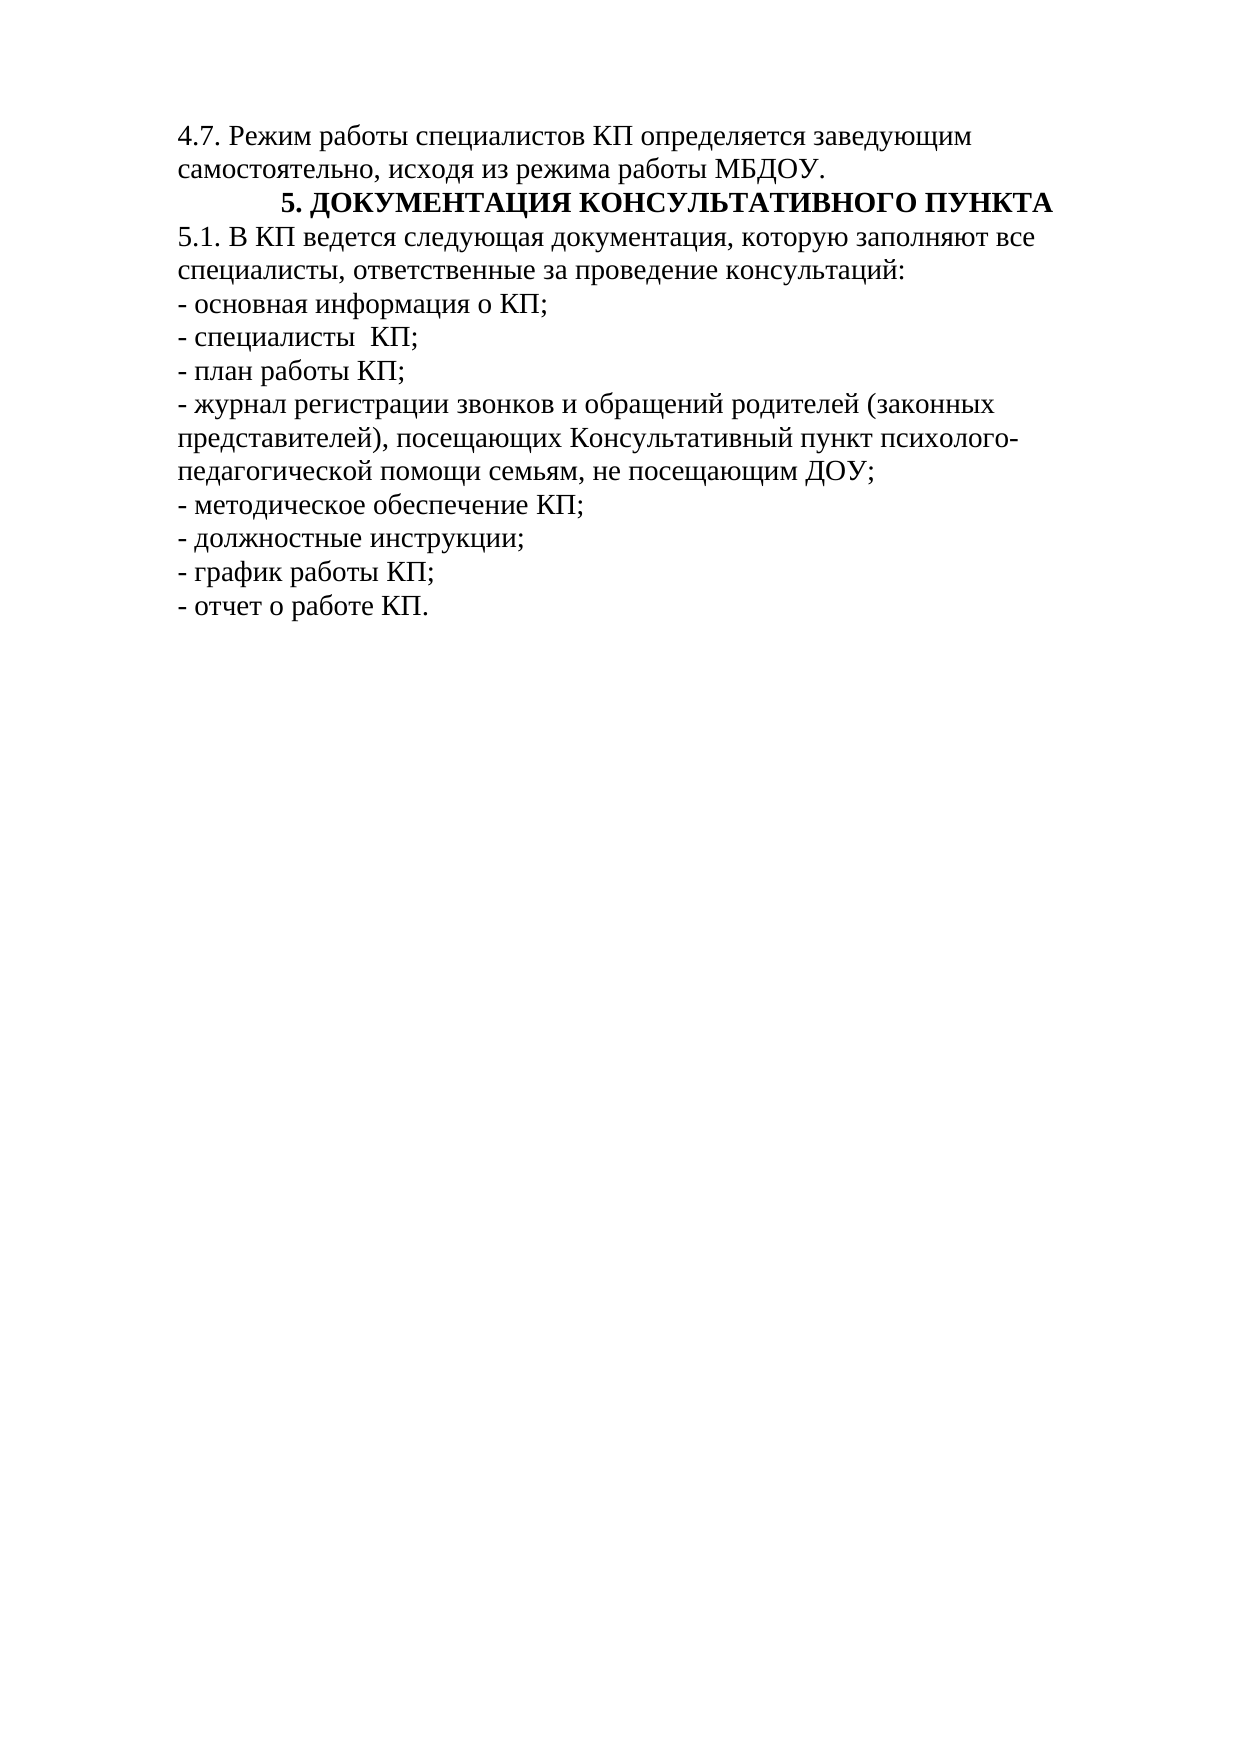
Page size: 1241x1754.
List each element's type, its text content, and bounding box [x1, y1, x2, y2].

text - отчет о работе КП. [177, 588, 1152, 621]
text 5. ДОКУМЕНТАЦИЯ КОНСУЛЬТАТИВНОГО ПУНКТА 5.1. В КП ведется следующая документация, которую заполняют все специалисты, ответственные за проведение консультаций: - основная информация о КП; - специалисты КП; - план работы КП; - журнал регистрации звонков и обращений родителей (законных представителей), посещающих Консультативный пункт психолого-педагогической помощи семьям, не посещающим ДОУ; [177, 185, 1152, 487]
text - график работы КП; [177, 554, 1152, 588]
text - методическое обеспечение КП; [177, 487, 1152, 521]
text - должностные инструкции; [177, 521, 1152, 554]
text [177, 118, 1152, 185]
